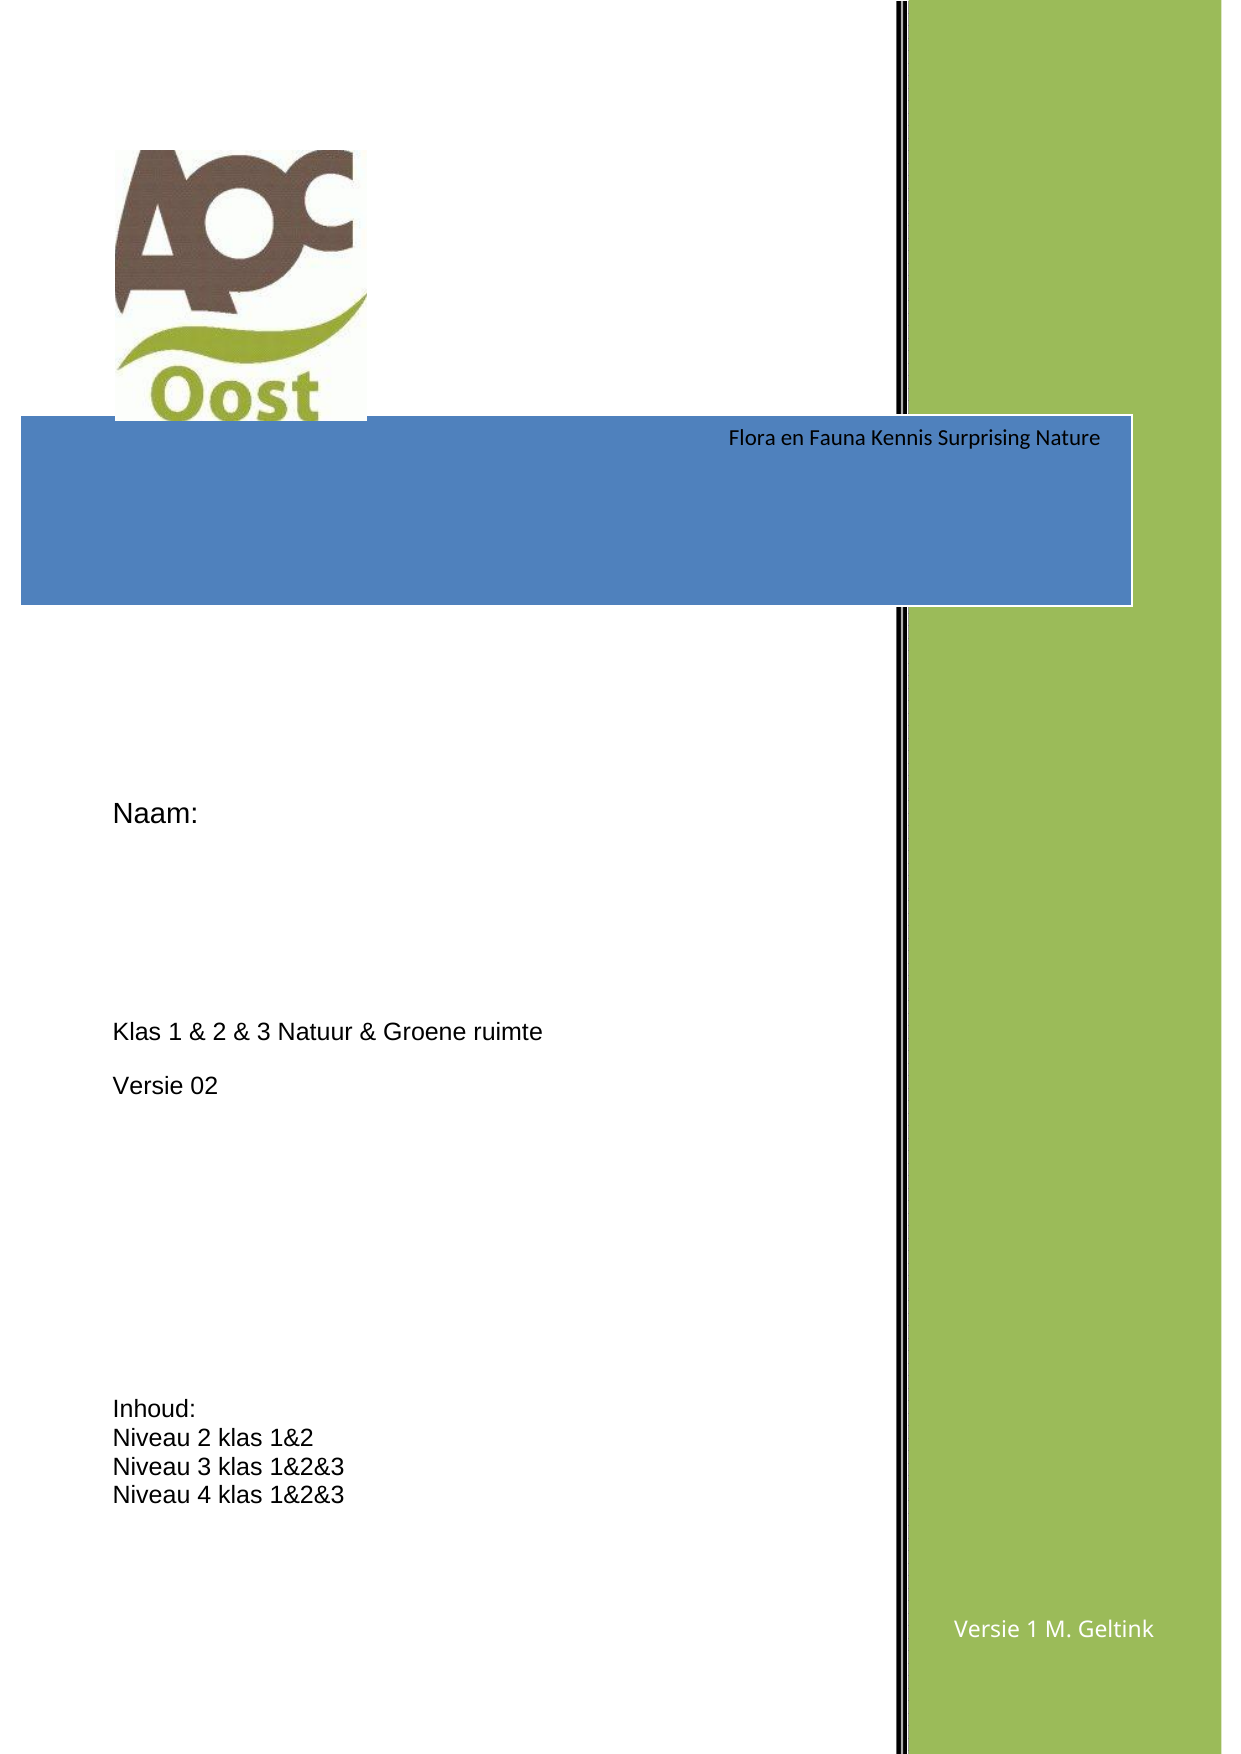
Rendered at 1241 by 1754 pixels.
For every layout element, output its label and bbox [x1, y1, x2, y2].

picture [895, 607, 909, 1754]
picture [895, 1, 909, 414]
picture [113, 150, 367, 419]
